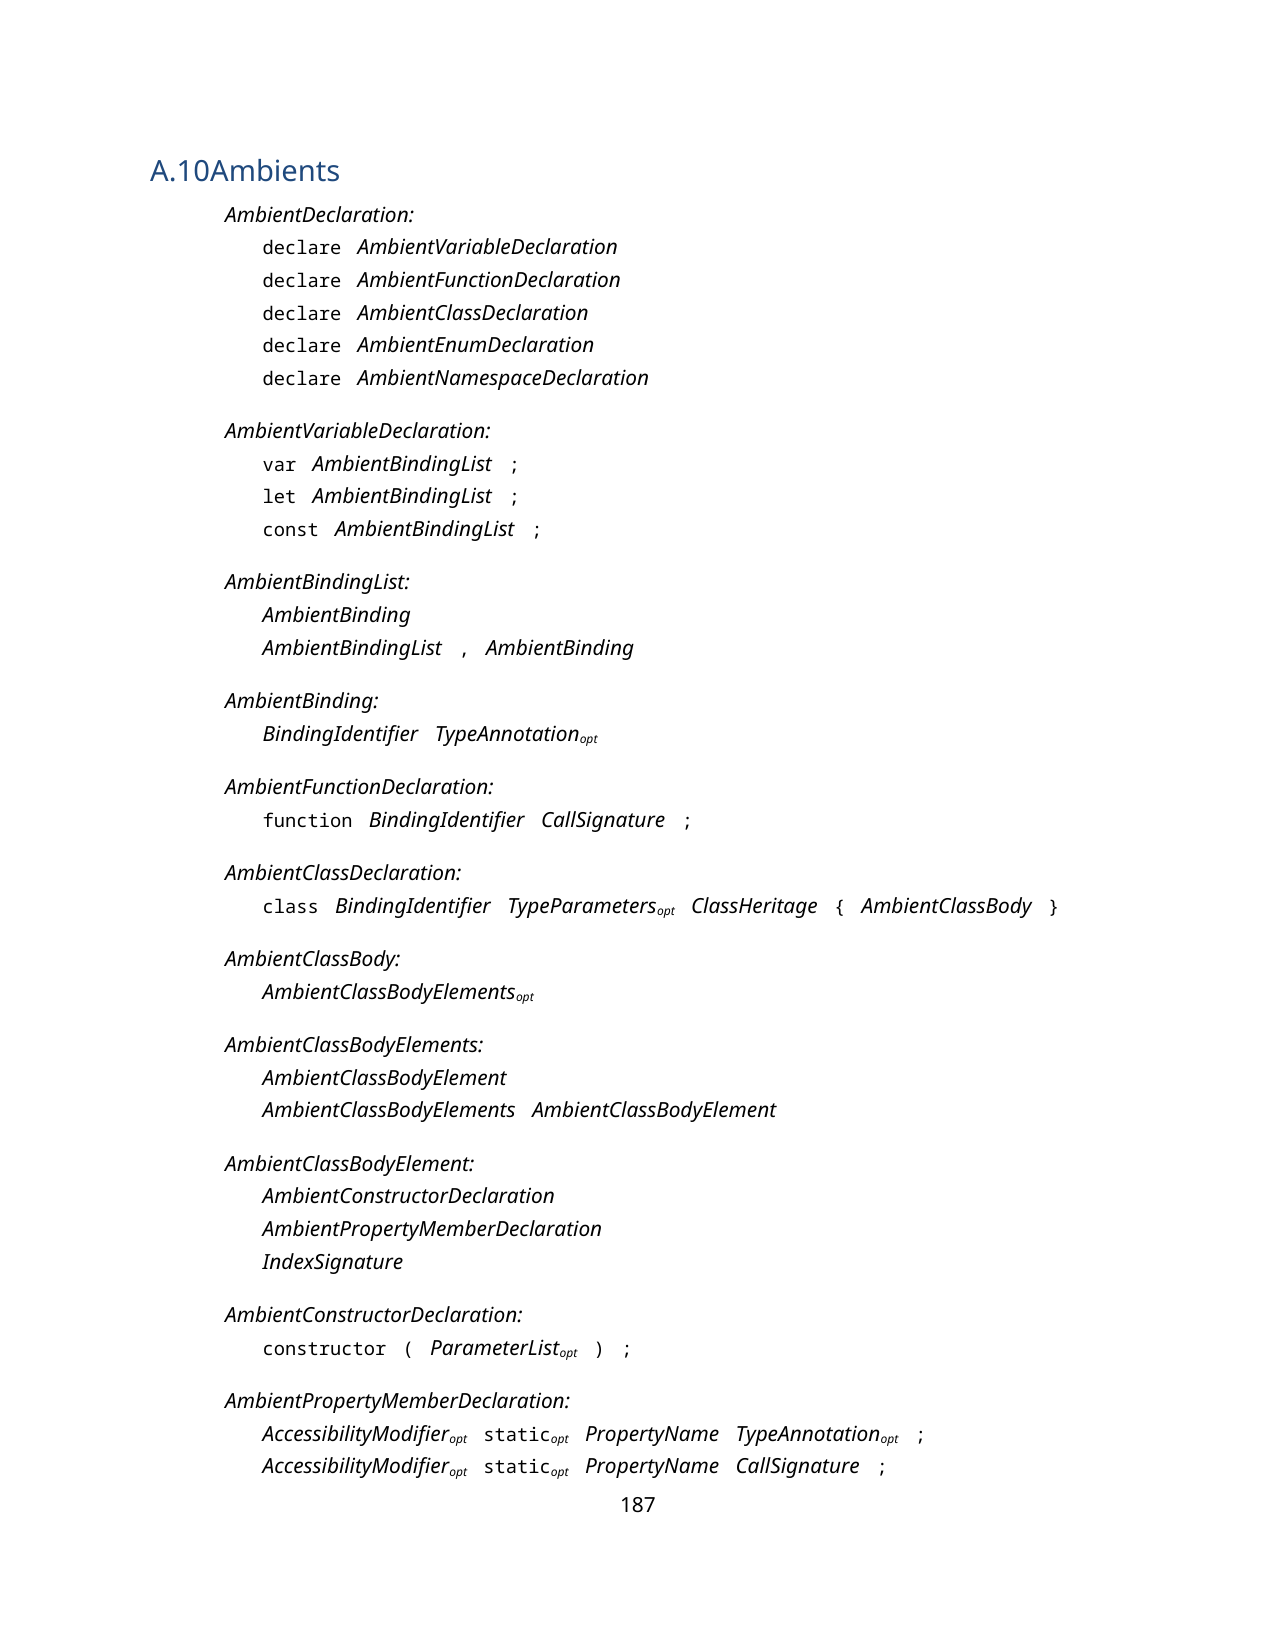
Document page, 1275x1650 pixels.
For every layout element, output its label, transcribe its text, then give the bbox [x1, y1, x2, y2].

text AmbientClassDeclaration: class BindingIdentifier TypeParametersopt ClassHeritage { AmbientClassBody } [225, 858, 1125, 919]
text AmbientDeclaration: declare AmbientVariableDeclaration declare AmbientFunctionDeclaration declare AmbientClassDeclaration declare AmbientEnumDeclaration declare AmbientNamespaceDeclaration [225, 200, 1125, 391]
text AmbientFunctionDeclaration: function BindingIdentifier CallSignature ; [225, 772, 1125, 833]
text AmbientBinding: BindingIdentifier TypeAnnotationopt [225, 686, 1125, 747]
text AmbientPropertyMemberDeclaration: AccessibilityModifieropt staticopt PropertyName TypeAnnotationopt ; AccessibilityModifieropt staticopt PropertyName CallSignature ; [225, 1386, 1125, 1480]
text Ambients [150, 150, 1125, 190]
text AmbientConstructorDeclaration: constructor ( ParameterListopt ) ; [225, 1300, 1125, 1361]
text AmbientClassBody: AmbientClassBodyElementsopt [225, 944, 1125, 1005]
text AmbientClassBodyElements: AmbientClassBodyElement AmbientClassBodyElements AmbientClassBodyElement [225, 1030, 1125, 1124]
text AmbientBindingList: AmbientBinding AmbientBindingList , AmbientBinding [225, 567, 1125, 661]
text AmbientClassBodyElement: AmbientConstructorDeclaration AmbientPropertyMemberDeclaration IndexSignature [225, 1149, 1125, 1275]
text AmbientVariableDeclaration: var AmbientBindingList ; let AmbientBindingList ; const AmbientBindingList ; [225, 416, 1125, 542]
